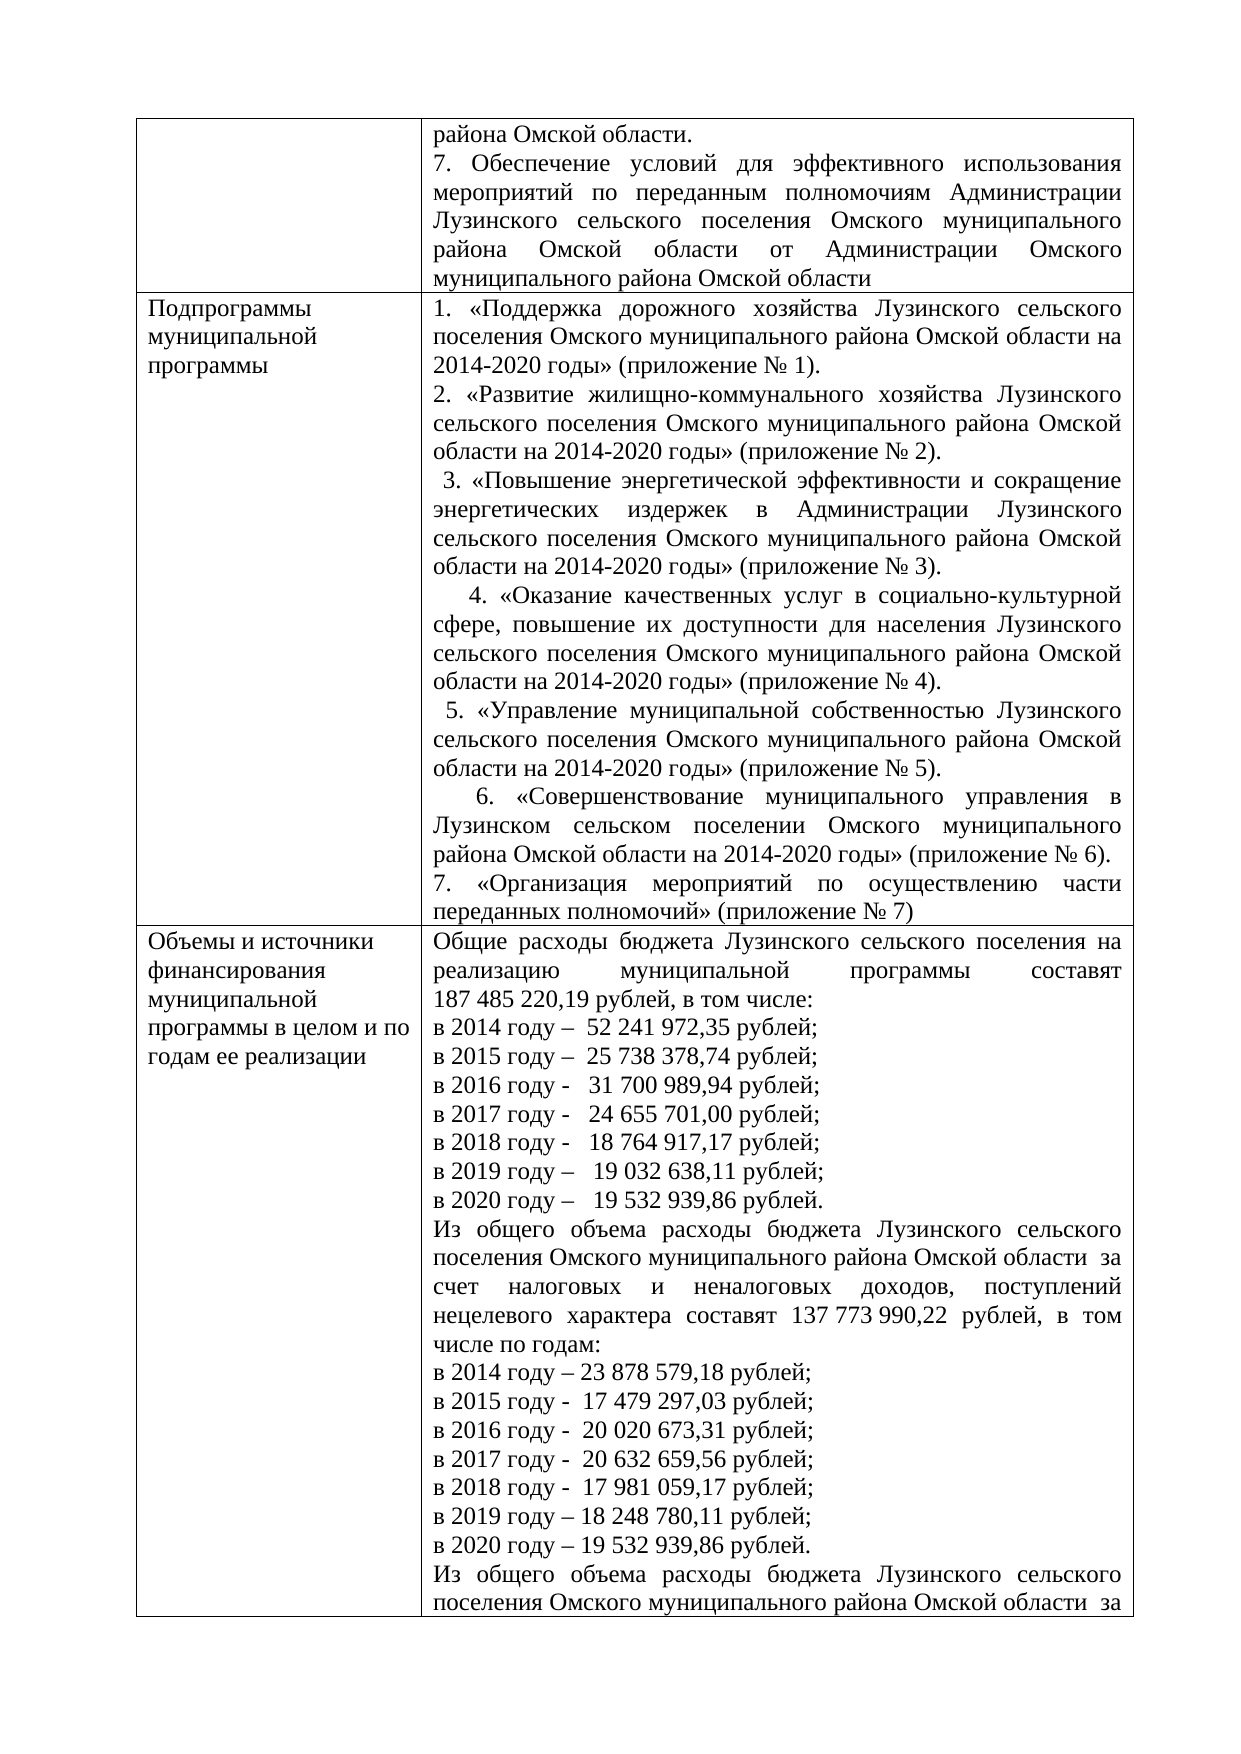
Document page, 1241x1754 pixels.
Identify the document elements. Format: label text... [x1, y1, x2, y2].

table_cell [422, 926, 1133, 1616]
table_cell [137, 119, 421, 292]
table_cell 1. «Поддержка дорожного хозяйства Лузинского сельского поселения Омского муниципального района Омской области на 2014-2020 годы» (приложение № 1). 2. «Развитие жилищно-коммунального хозяйства Лузинского сельского поселения Омского муниципального района Омской области на 2014-2020 годы» (приложение № 2). 3. «Повышение энергетической эффективности и сокращение энергетических издержек в Администрации Лузинского сельского поселения Омского муниципального района Омской области на 2014-2020 годы» (приложение № 3). 4. «Оказание качественных услуг в социально-культурной сфере, повышение их доступности для населения Лузинского сельского поселения Омского муниципального района Омской области на 2014-2020 годы» (приложение № 4). 5. «Управление муниципальной собственностью Лузинского сельского поселения Омского муниципального района Омской области на 2014-2020 годы» (приложение № 5). 6. «Совершенствование муниципального управления в Лузинском сельском поселении Омского муниципального района Омской области на 2014-2020 годы» (приложение № 6). 7. «Организация мероприятий по осуществлению части переданных полномочий» (приложение № 7) [422, 293, 1133, 925]
table_cell Подпрограммы муниципальной программы [137, 293, 421, 925]
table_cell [422, 119, 1133, 292]
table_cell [137, 926, 421, 1616]
